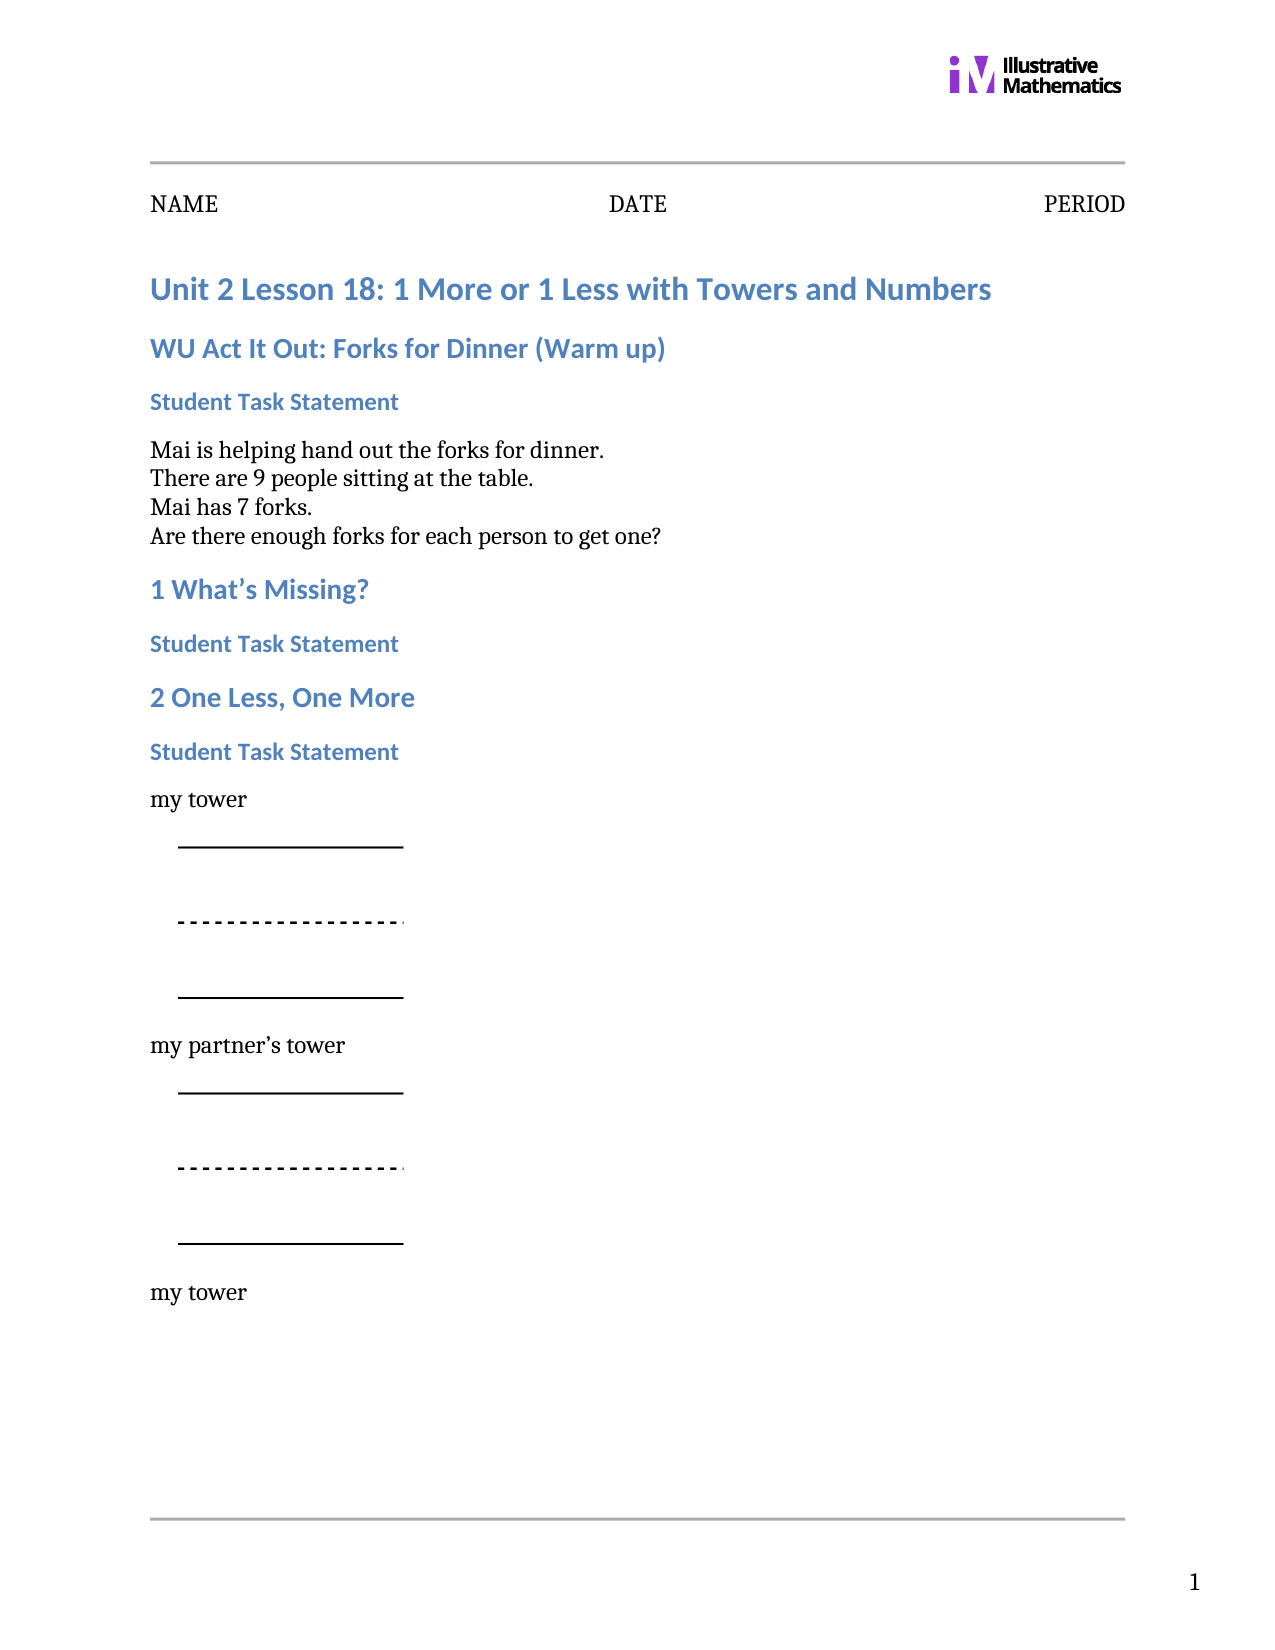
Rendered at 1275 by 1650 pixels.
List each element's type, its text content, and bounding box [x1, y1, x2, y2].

subtitle Student Task Statement [150, 386, 1125, 417]
text my tower [150, 1277, 1125, 1306]
text my partner’s tower [150, 1031, 1125, 1060]
subtitle Student Task Statement [150, 628, 1125, 658]
subtitle WU Act It Out: Forks for Dinner (Warm up) [150, 330, 1125, 366]
picture [168, 832, 413, 1013]
subtitle 2 One Less, One More [150, 679, 1125, 715]
text Mai is helping hand out the forks for dinner. There are 9 people sitting at the table. Mai has 7 forks. Are there enough forks for each person to get one? [150, 436, 1125, 551]
picture [168, 1078, 413, 1259]
picture [949, 55, 1121, 93]
subtitle Unit 2 Lesson 18: 1 More or 1 Less with Towers and Numbers [150, 268, 1125, 309]
text my tower [150, 785, 1125, 814]
subtitle Student Task Statement [150, 736, 1125, 766]
subtitle 1 What’s Missing? [150, 571, 1125, 607]
